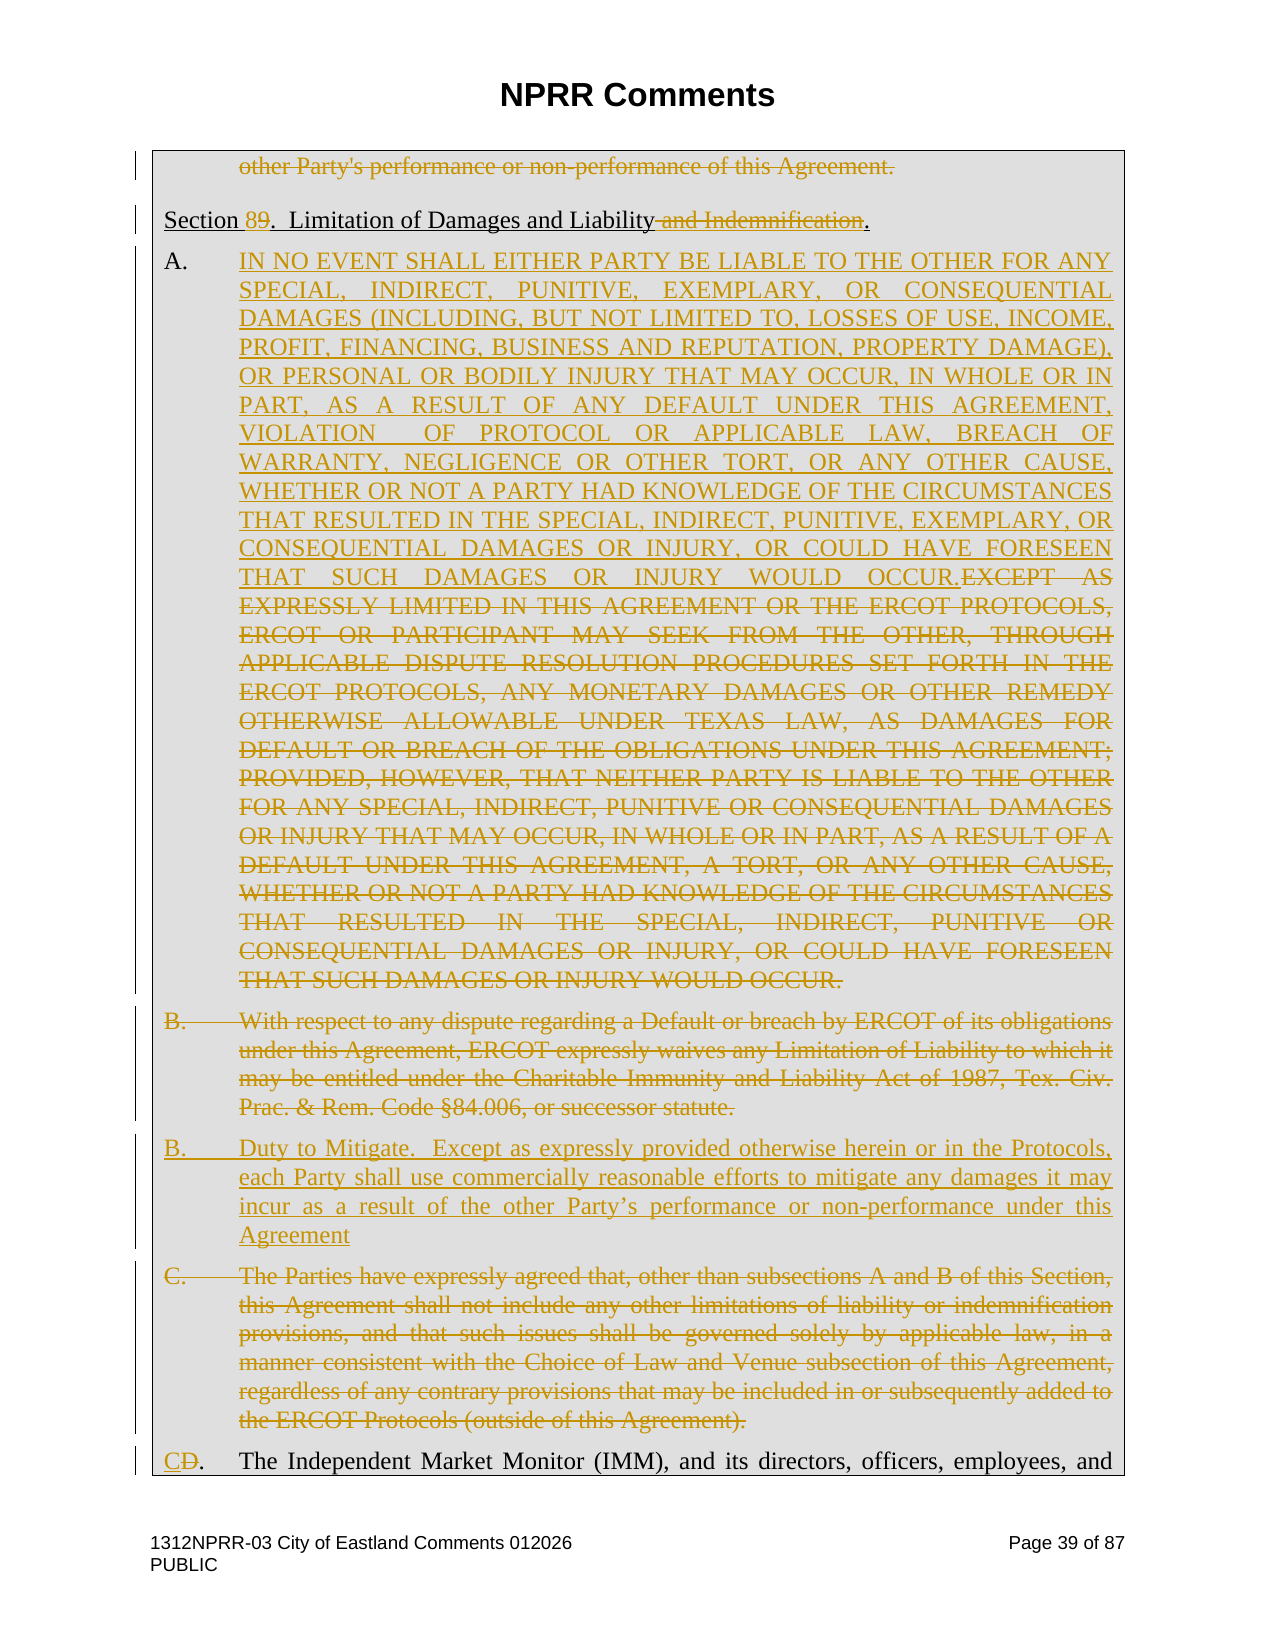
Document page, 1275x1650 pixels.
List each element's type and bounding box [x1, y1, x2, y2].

table_header [153, 151, 1124, 1475]
